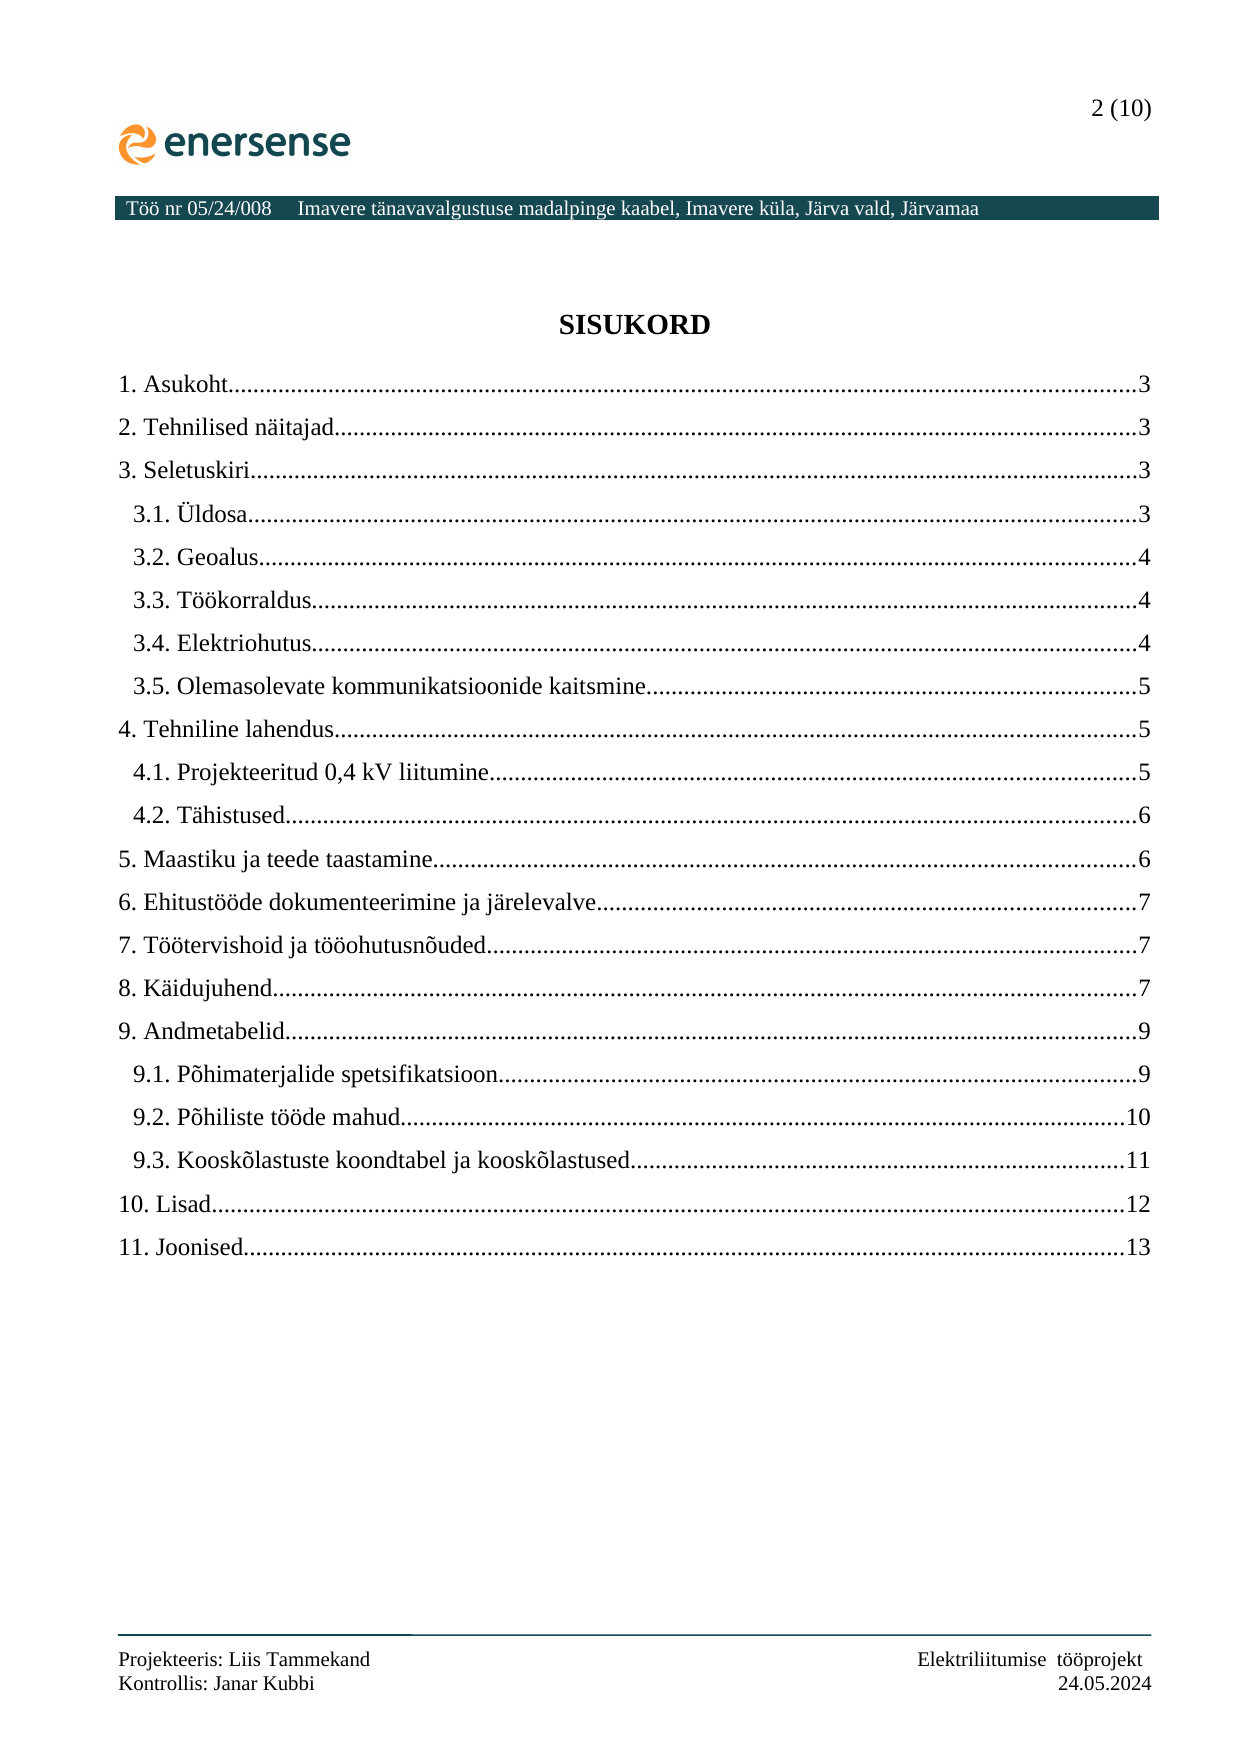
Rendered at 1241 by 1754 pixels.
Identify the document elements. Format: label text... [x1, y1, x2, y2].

text 2. Tehnilised näitajad 3 [118, 412, 1152, 441]
text 5. Maastiku ja teede taastamine 6 [118, 844, 1152, 872]
text 4. Tehniline lahendus 5 [118, 714, 1152, 743]
text 9. Andmetabelid 9 [118, 1016, 1152, 1045]
text 8. Käidujuhend 7 [118, 973, 1152, 1002]
text 4.1. Projekteeritud 0,4 kV liitumine 5 [118, 757, 1152, 786]
text 10. Lisad 12 [118, 1189, 1152, 1217]
text 9.2. Põhiliste tööde mahud 10 [118, 1102, 1152, 1131]
text 11. Joonised 13 [118, 1232, 1152, 1261]
text 3. Seletuskiri 3 [118, 456, 1152, 484]
picture [118, 121, 353, 167]
text 7. Töötervishoid ja tööohutusnõuded 7 [118, 930, 1152, 959]
text 3.3. Töökorraldus 4 [118, 585, 1152, 614]
text 6. Ehitustööde dokumenteerimine ja järelevalve 7 [118, 887, 1152, 916]
text 4.2. Tähistused 6 [118, 801, 1152, 829]
text 9.3. Kooskõlastuste koondtabel ja kooskõlastused 11 [118, 1146, 1152, 1174]
text 1. Asukoht 3 [118, 369, 1152, 398]
text 3.4. Elektriohutus 4 [118, 628, 1152, 657]
text 3.5. Olemasolevate kommunikatsioonide kaitsmine. 5 [118, 671, 1152, 700]
title Sisukord [118, 307, 1152, 341]
text 3.2. Geoalus 4 [118, 542, 1152, 571]
text 9.1. Põhimaterjalide spetsifikatsioon 9 [118, 1059, 1152, 1088]
text 3.1. Üldosa 3 [118, 499, 1152, 527]
